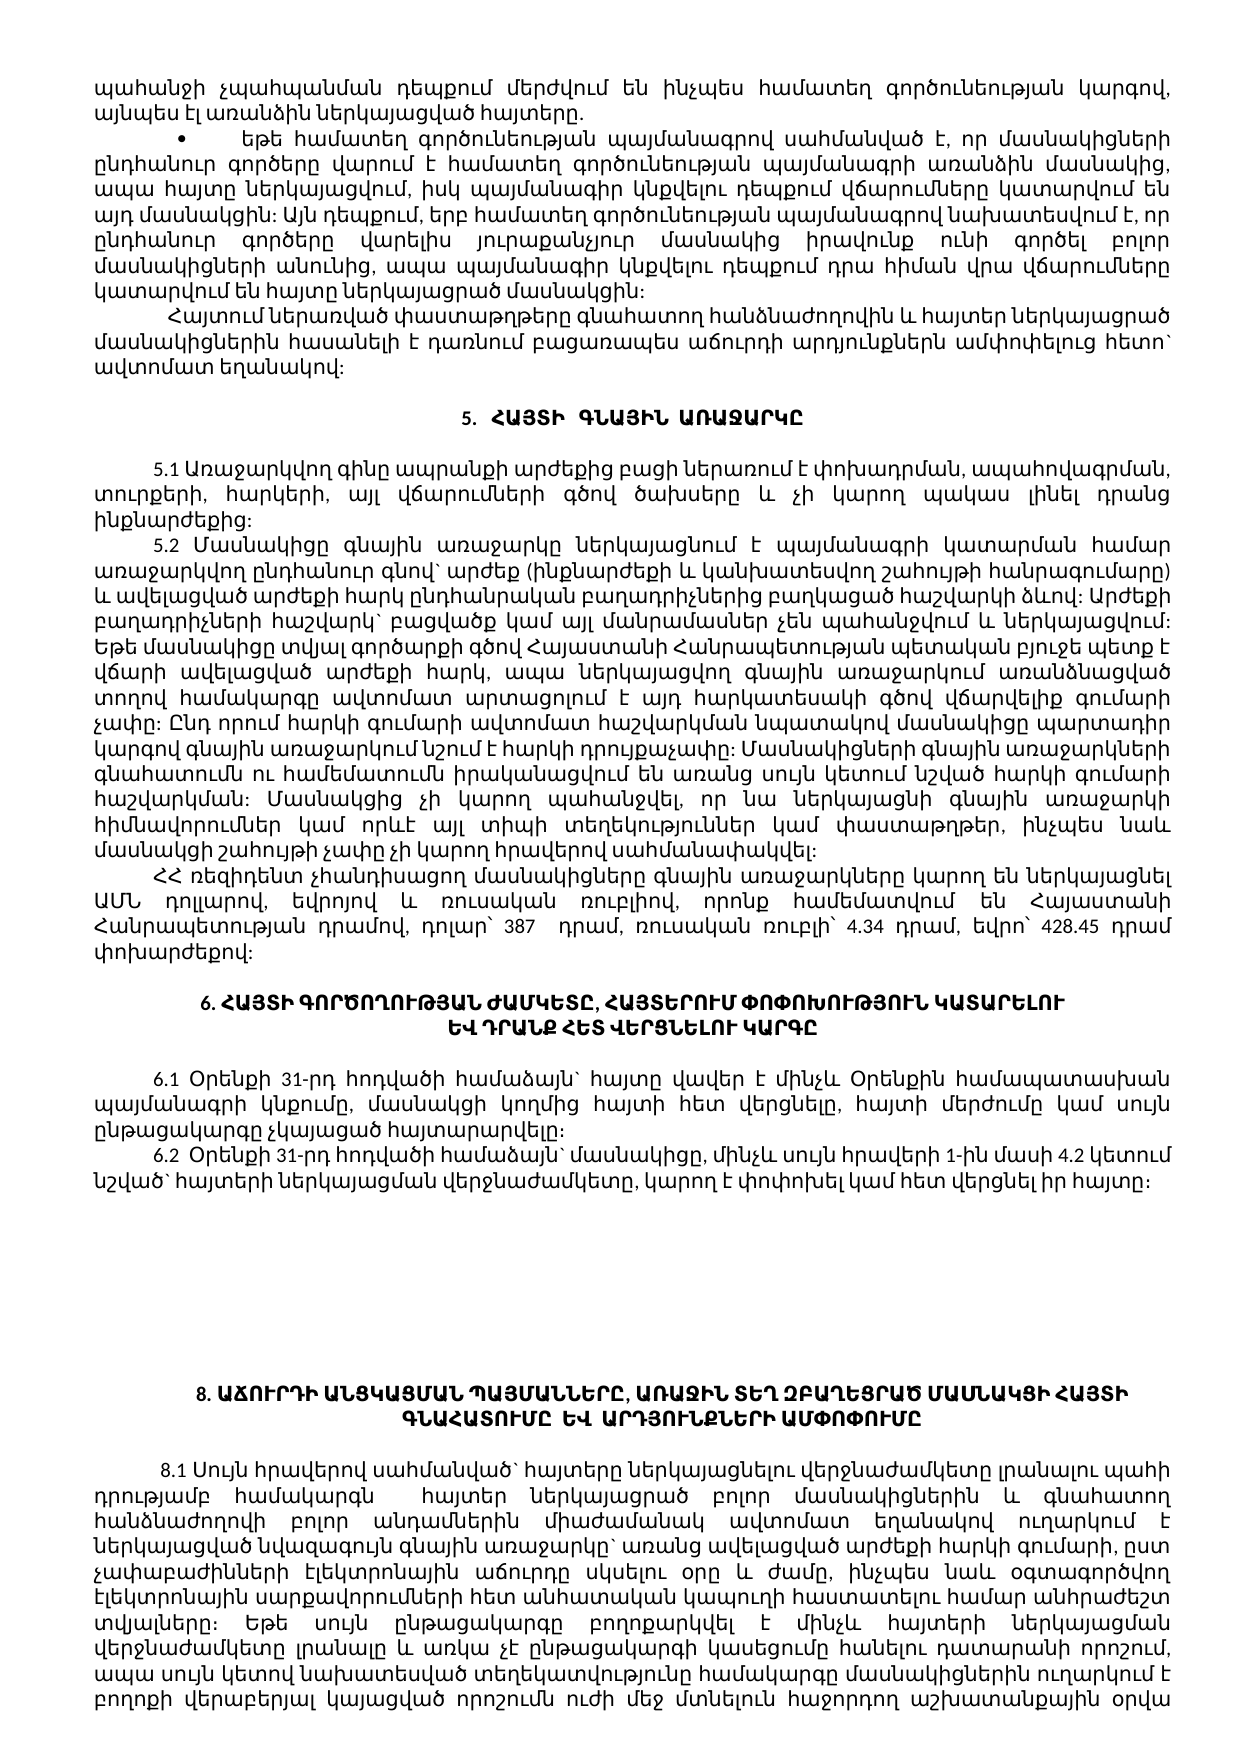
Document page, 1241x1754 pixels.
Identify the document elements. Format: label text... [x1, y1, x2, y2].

text 5.1 Առաջարկվող գինը ապրանքի արժեքից բացի ներառում է փոխադրման, ապահովագրման, տուրքերի, հարկերի, այլ վճարումների գծով ծախսերը և չի կարող պակաս լինել դրանց ինքնարժեքից: [94, 456, 1171, 532]
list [94, 75, 1171, 126]
text 8. ԱՃՈՒՐԴԻ ԱՆՑԿԱՑՄԱՆ ՊԱՅՄԱՆՆԵՐԸ, ԱՌԱՋԻՆ ՏԵՂ ԶԲԱՂԵՑՐԱԾ ՄԱՍՆԱԿՑԻ ՀԱՅՏԻ [94, 1381, 1171, 1407]
text 6.2 Օրենքի 31-րդ հոդվածի համաձայն` մասնակիցը, մինչև սույն հրավերի 1-ին մասի 4.2 կետում նշված` հայտերի ներկայացման վերջնաժամկետը, կարող է փոփոխել կամ հետ վերցնել իր հայտը։ [94, 1142, 1171, 1193]
text Հայտում ներառված փաստաթղթերը գնահատող հանձնաժողովին և հայտեր ներկայացրած մասնակիցներին հասանելի է դառնում բացառապես աճուրդի արդյունքներն ամփոփելուց հետո` ավտոմատ եղանակով: [94, 304, 1171, 380]
text 6. ՀԱՅՏԻ ԳՈՐԾՈՂՈՒԹՅԱՆ ԺԱՄԿԵՏԸ, ՀԱՅՏԵՐՈՒՄ ՓՈՓՈԽՈՒԹՅՈՒՆ ԿԱՏԱՐԵԼՈՒ [94, 990, 1171, 1015]
text 5. ՀԱՅՏԻ ԳՆԱՅԻՆ ԱՌԱՋԱՐԿԸ [94, 405, 1171, 431]
text ԳՆԱՀԱՏՈՒՄԸ ԵՎ ԱՐԴՅՈՒՆՔՆԵՐԻ ԱՄՓՈՓՈՒՄԸ [94, 1407, 1171, 1432]
text ՀՀ ռեզիդենտ չհանդիսացող մասնակիցները գնային առաջարկները կարող են ներկայացնել ԱՄՆ դոլլարով, եվրոյով և ռուսական ռուբլիով, որոնք համեմատվում են Հայաստանի Հանրապետության դրամով, դոլար՝ 387 դրամ, ռուսական ռուբլի՝ 4.34 դրամ, եվրո՝ 428.45 դրամ փոխարժեքով: [94, 863, 1171, 964]
list եթե համատեղ գործունեության պայմանագրով սահմանված է, որ մասնակիցների ընդհանուր գործերը վարում է համատեղ գործունեության պայմանագրի առանձին մասնակից, ապա հայտը ներկայացվում, իսկ պայմանագիր կնքվելու դեպքում վճարումները կատարվում են այդ մասնակցին: Այն դեպքում, երբ համատեղ գործունեության պայմանագրով նախատեսվում է, որ ընդհանուր գործերը վարելիս յուրաքանչյուր մասնակից իրավունք ունի գործել բոլոր մասնակիցների անունից, ապա պայմանագիր կնքվելու դեպքում դրա հիման վրա վճարումները կատարվում են հայտը ներկայացրած մասնակցին: [94, 126, 1171, 304]
text 6.1 Օրենքի 31-րդ հոդվածի համաձայն` հայտը վավեր է մինչև Օրենքին համապատասխան պայմանագրի կնքումը, մասնակցի կողմից հայտի հետ վերցնելը, հայտի մերժումը կամ սույն ընթացակարգը չկայացած հայտարարվելը։ [94, 1066, 1171, 1142]
text 5.2 Մասնակիցը գնային առաջարկը ներկայացնում է պայմանագրի կատարման համար առաջարկվող ընդհանուր գնով` արժեք (ինքնարժեքի և կանխատեսվող շահույթի հանրագումարը) և ավելացված արժեքի հարկ ընդհանրական բաղադրիչներից բաղկացած հաշվարկի ձևով: Արժեքի բաղադրիչների հաշվարկ` բացվածք կամ այլ մանրամասներ չեն պահանջվում և ներկայացվում: Եթե մասնակիցը տվյալ գործարքի գծով Հայաստանի Հանրապետության պետական բյուջե պետք է վճարի ավելացված արժեքի հարկ, ապա ներկայացվող գնային առաջարկում առանձնացված տողով համակարգը ավտոմատ արտացոլում է այդ հարկատեսակի գծով վճարվելիք գումարի չափը: Ընդ որում հարկի գումարի ավտոմատ հաշվարկման նպատակով մասնակիցը պարտադիր կարգով գնային առաջարկում նշում է հարկի դրույքաչափը: Մասնակիցների գնային առաջարկների գնահատումն ու համեմատումն իրականացվում են առանց սույն կետում նշված հարկի գումարի հաշվարկման: Մասնակցից չի կարող պահանջվել, որ նա ներկայացնի գնային առաջարկի հիմնավորումներ կամ որևէ այլ տիպի տեղեկություններ կամ փաստաթղթեր, ինչպես նաև մասնակցի շահույթի չափը չի կարող հրավերով սահմանափակվել: [94, 532, 1171, 863]
text ԵՎ ԴՐԱՆՔ ՀԵՏ ՎԵՐՑՆԵԼՈՒ ԿԱՐԳԸ [94, 1015, 1171, 1041]
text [94, 1457, 1171, 1712]
